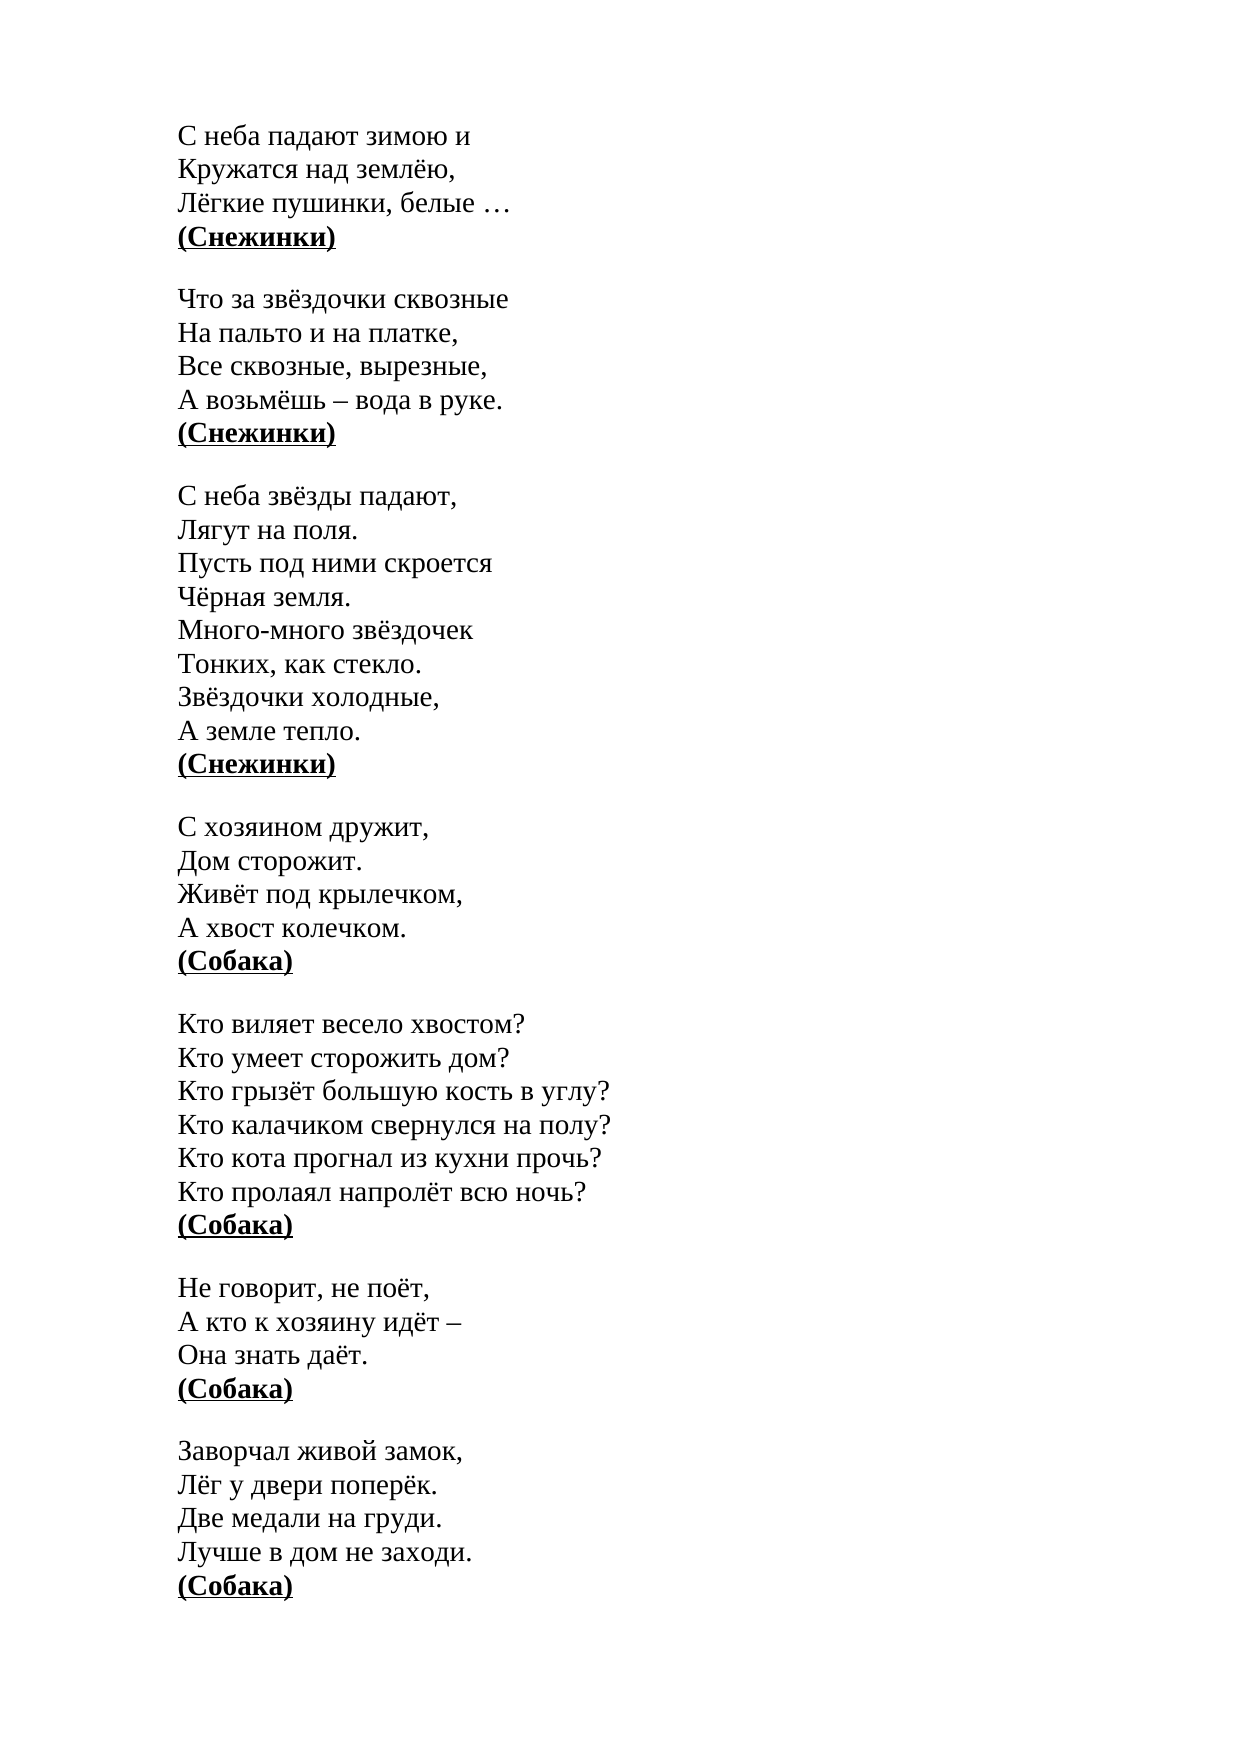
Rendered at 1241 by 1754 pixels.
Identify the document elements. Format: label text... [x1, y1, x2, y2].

text С неба звёзды падают, Лягут на поля. Пусть под ними скроется Чёрная земля. Много-много звёздочек Тонких, как стекло. Звёздочки холодные, А земле тепло. (Снежинки) [177, 478, 1152, 780]
text С хозяином дружит, Дом сторожит. Живёт под крылечком, А хвост колечком. (Собака) [177, 809, 1152, 977]
text Заворчал живой замок, Лёг у двери поперёк. Две медали на груди. Лучше в дом не заходи. (Собака) [177, 1433, 1152, 1601]
text Кто виляет весело хвостом? Кто умеет сторожить дом? Кто грызёт большую кость в углу? Кто калачиком свернулся на полу? Кто кота прогнал из кухни прочь? Кто пролаял напролёт всю ночь? (Собака) [177, 1006, 1152, 1241]
text Не говорит, не поёт, А кто к хозяину идёт – Она знать даёт. (Собака) [177, 1270, 1152, 1404]
text Что за звёздочки сквозные На пальто и на платке, Все сквозные, вырезные, А возьмёшь – вода в руке. (Снежинки) [177, 281, 1152, 449]
text С неба падают зимою и Кружатся над землёю, Лёгкие пушинки, белые … (Снежинки) [177, 118, 1152, 252]
